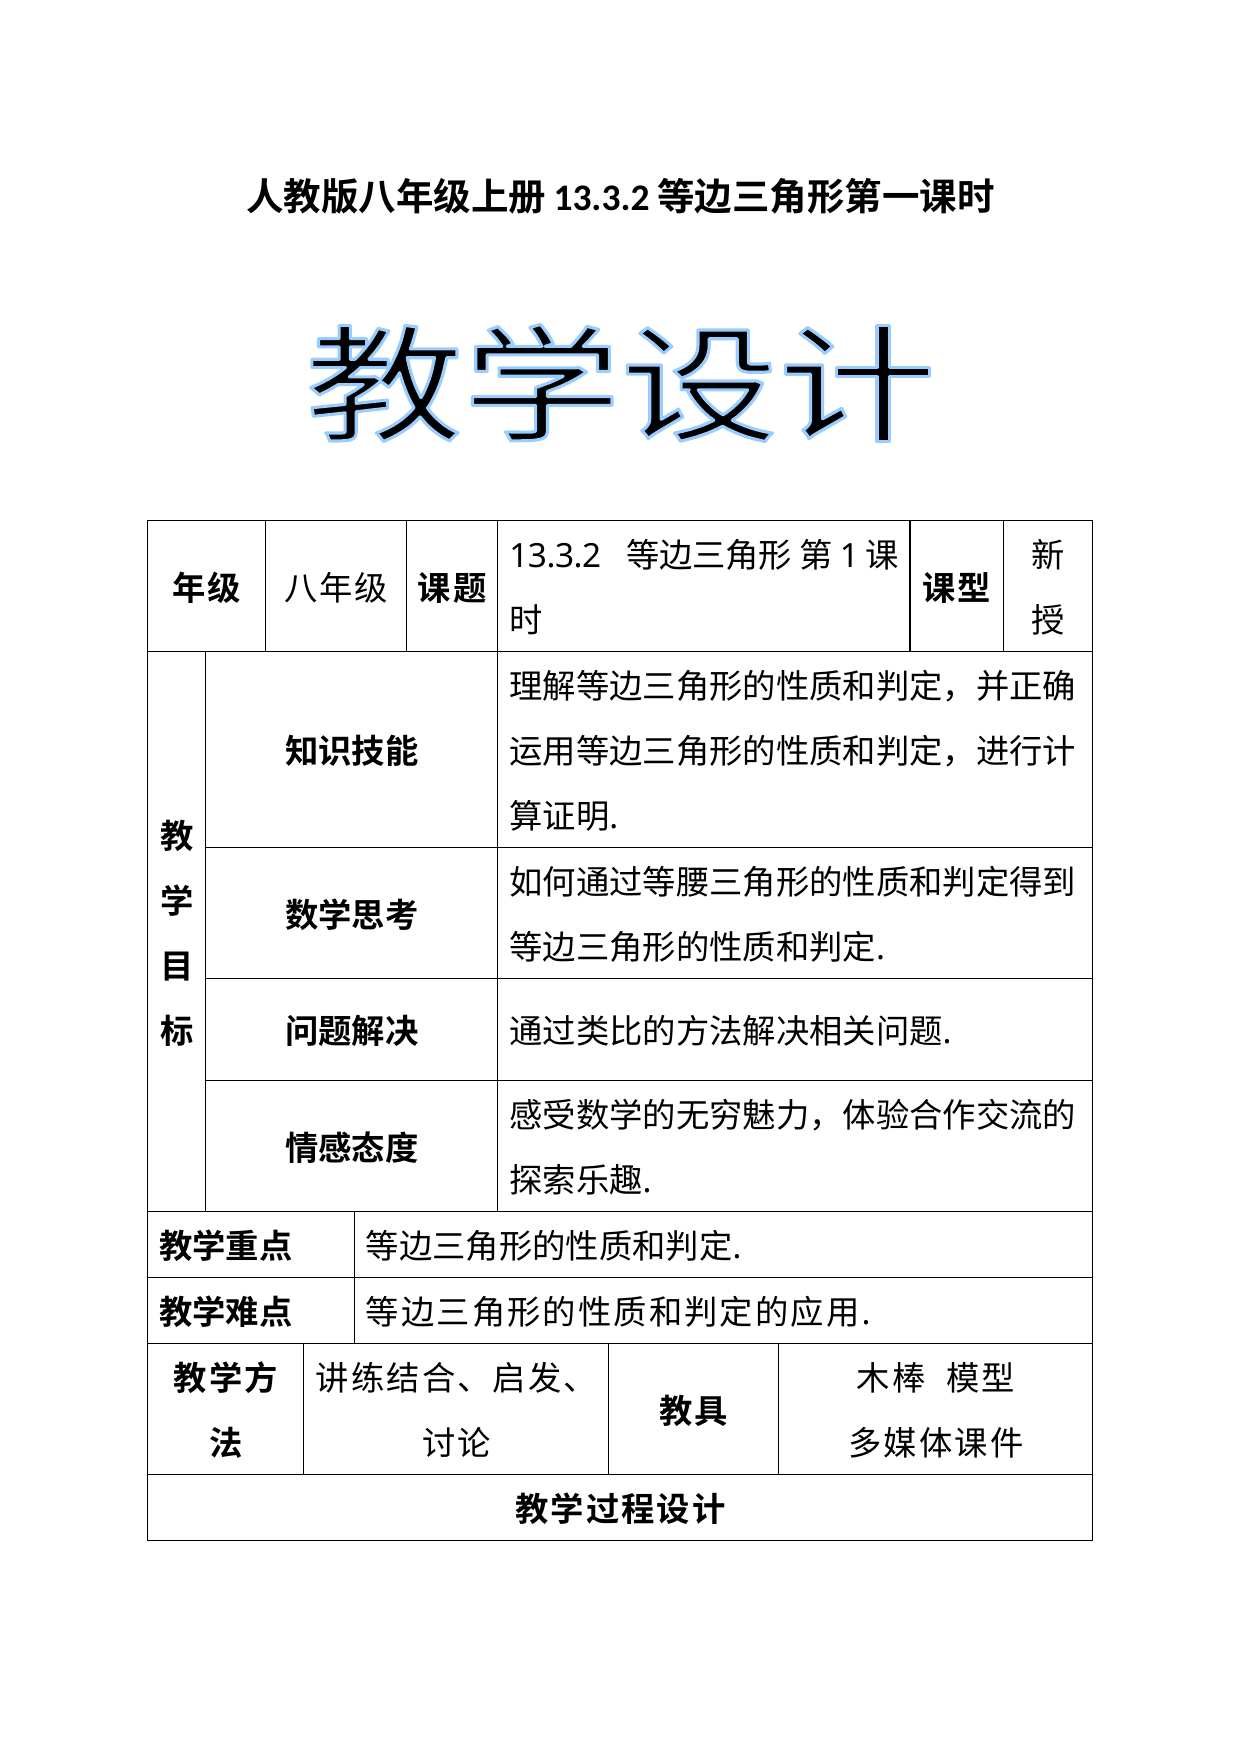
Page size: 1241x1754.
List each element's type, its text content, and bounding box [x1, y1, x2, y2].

table_cell 教具 [609, 1344, 778, 1474]
text 人教版八年级上册13.3.2等边三角形第一课时 [187, 162, 1053, 227]
table_cell 教学目 标 [148, 652, 205, 1211]
table_cell 木棒 模型 多媒体课件 [779, 1344, 1092, 1474]
table_cell 教学重点 [148, 1212, 354, 1277]
table_cell 问题解决 [206, 979, 497, 1080]
table_header 课型 [911, 521, 1003, 651]
table_header 八年级 [266, 521, 406, 651]
table_cell 教学难点 [148, 1278, 354, 1343]
table_header 年级 [148, 521, 265, 651]
table_cell 通过类比的方法解决相关问题. [498, 979, 1092, 1080]
table_header 新授 [1004, 521, 1092, 651]
table_cell 等边三角形的性质和判定的应用. [355, 1278, 1092, 1343]
table_cell 教学过程设计 [148, 1475, 1092, 1540]
table_cell 教学方法 [148, 1344, 303, 1474]
table_cell 感受数学的无穷魅力，体验合作交流的探索乐趣. [498, 1081, 1092, 1211]
table_cell 讲练结合、启发、讨论 [304, 1344, 608, 1474]
table_cell 理解等边三角形的性质和判定，并正确运用等边三角形的性质和判定，进行计算证明. [498, 652, 1092, 847]
table_cell 等边三角形的性质和判定. [355, 1212, 1092, 1277]
table_header 课题 [407, 521, 497, 651]
table_cell 数学思考 [206, 848, 497, 978]
table_cell 如何通过等腰三角形的性质和判定得到等边三角形的性质和判定. [498, 848, 1092, 978]
table_cell 知识技能 [206, 652, 497, 847]
table_header 13.3.2 等边三角形 第1课时 [498, 521, 909, 651]
table_cell 情感态度 [206, 1081, 497, 1211]
